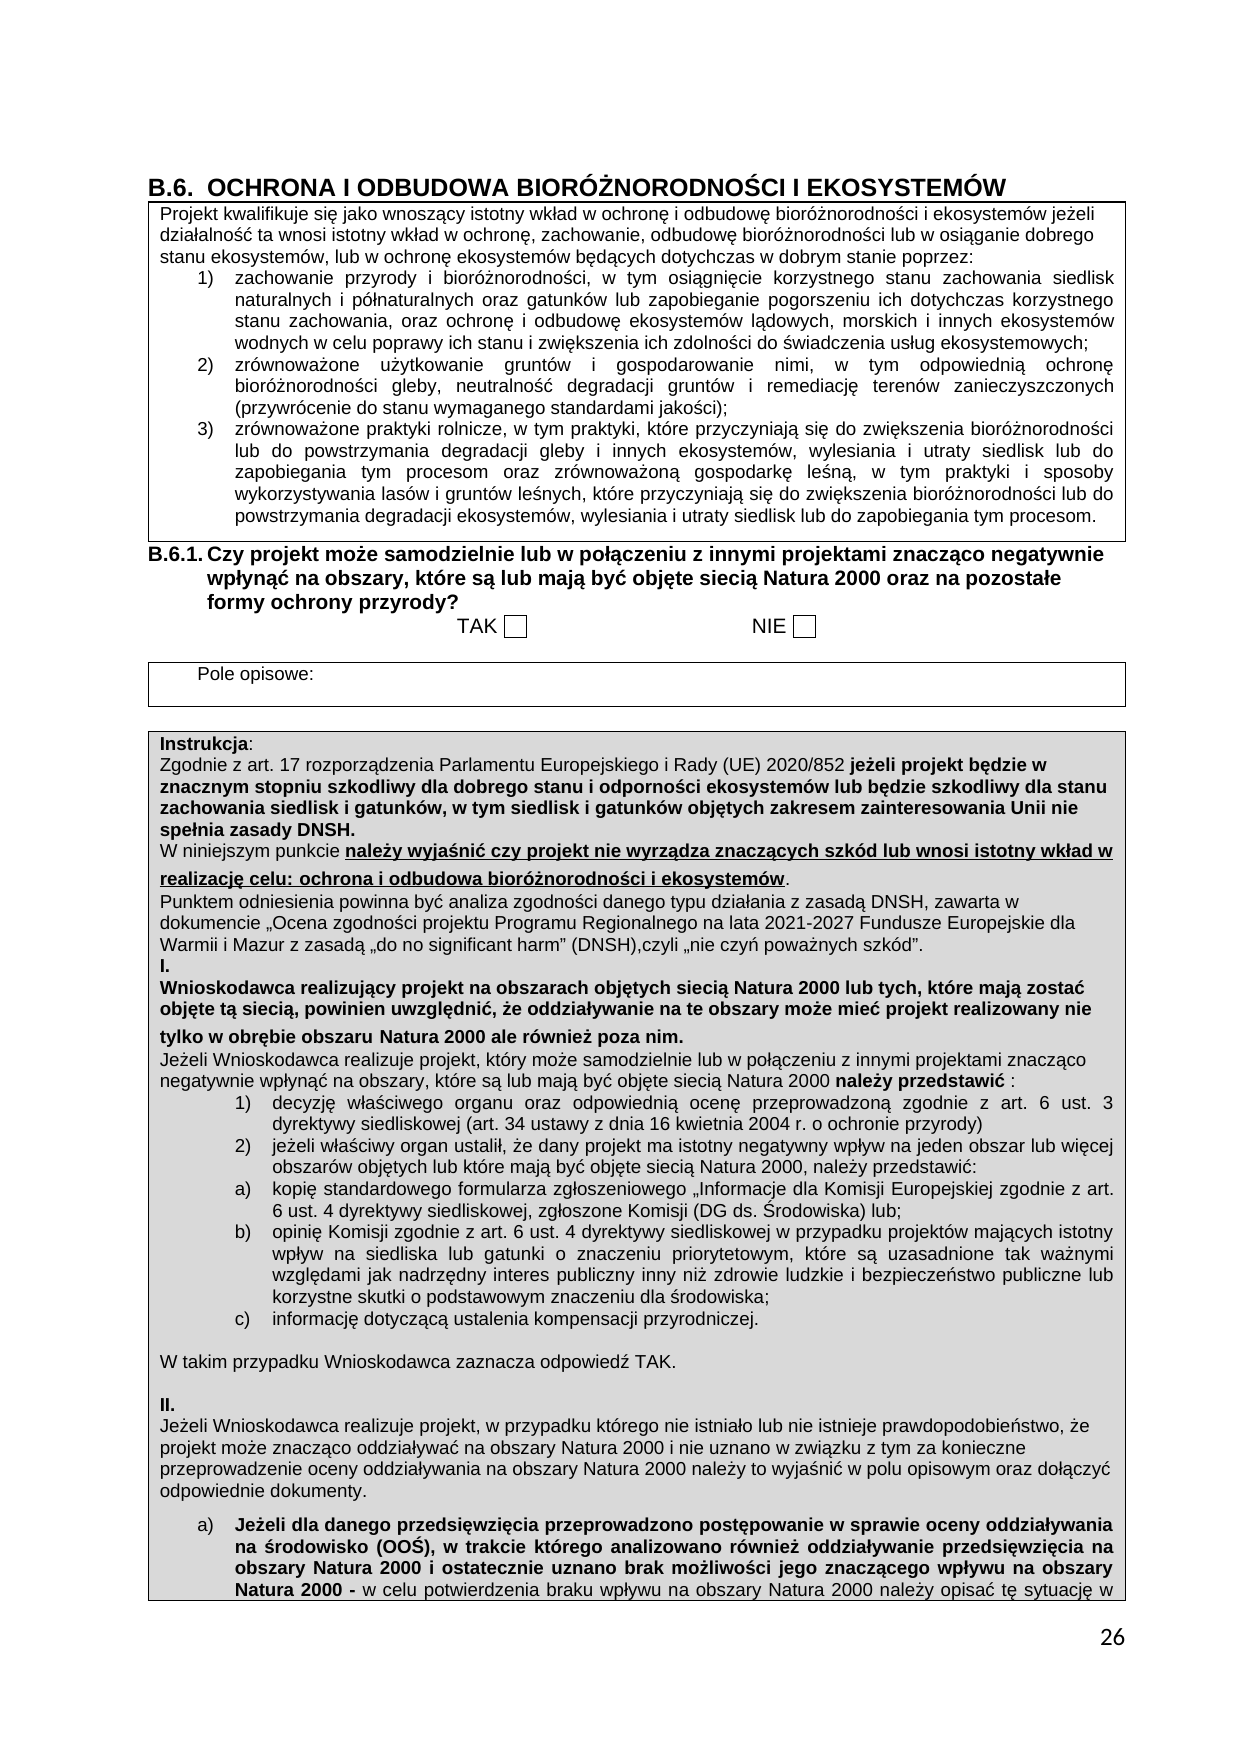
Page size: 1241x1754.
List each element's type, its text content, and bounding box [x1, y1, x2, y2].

text B.6.1. Czy projekt może samodzielnie lub w połączeniu z innymi projektami znacząco negatywnie wpłynąć na obszary, które są lub mają być objęte siecią Natura 2000 oraz na pozostałe formy ochrony przyrody? [148, 542, 1125, 614]
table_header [149, 732, 1125, 1600]
text TAK NIE [148, 614, 1125, 638]
table_header Pole opisowe: [149, 663, 1125, 706]
table_header Projekt kwalifikuje się jako wnoszący istotny wkład w ochronę i odbudowę bioróżnorodności i ekosystemów jeżeli działalność ta wnosi istotny wkład w ochronę, zachowanie, odbudowę bioróżnorodności lub w osiąganie dobrego stanu ekosystemów, lub w ochronę ekosystemów będących dotychczas w dobrym stanie poprzez: zachowanie przyrody i bioróżnorodności, w tym osiągnięcie korzystnego stanu zachowania siedlisk naturalnych i półnaturalnych oraz gatunków lub zapobieganie pogorszeniu ich dotychczas korzystnego stanu zachowania, oraz ochronę i odbudowę ekosystemów lądowych, morskich i innych ekosystemów wodnych w celu poprawy ich stanu i zwiększenia ich zdolności do świadczenia usług ekosystemowych; zrównoważone użytkowanie gruntów i gospodarowanie nimi, w tym odpowiednią ochronę bioróżnorodności gleby, neutralność degradacji gruntów i remediację terenów zanieczyszczonych (przywrócenie do stanu wymaganego standardami jakości); zrównoważone praktyki rolnicze, w tym praktyki, które przyczyniają się do zwiększenia bioróżnorodności lub do powstrzymania degradacji gleby i innych ekosystemów, wylesiania i utraty siedlisk lub do zapobiegania tym procesom oraz zrównoważoną gospodarkę leśną, w tym praktyki i sposoby wykorzystywania lasów i gruntów leśnych, które przyczyniają się do zwiększenia bioróżnorodności lub do powstrzymania degradacji ekosystemów, wylesiania i utraty siedlisk lub do zapobiegania tym procesom. [149, 203, 1125, 541]
text B.6. OCHRONA I ODBUDOWA BIORÓŻNORODNOŚCI I EKOSYSTEMÓW [148, 173, 1125, 201]
